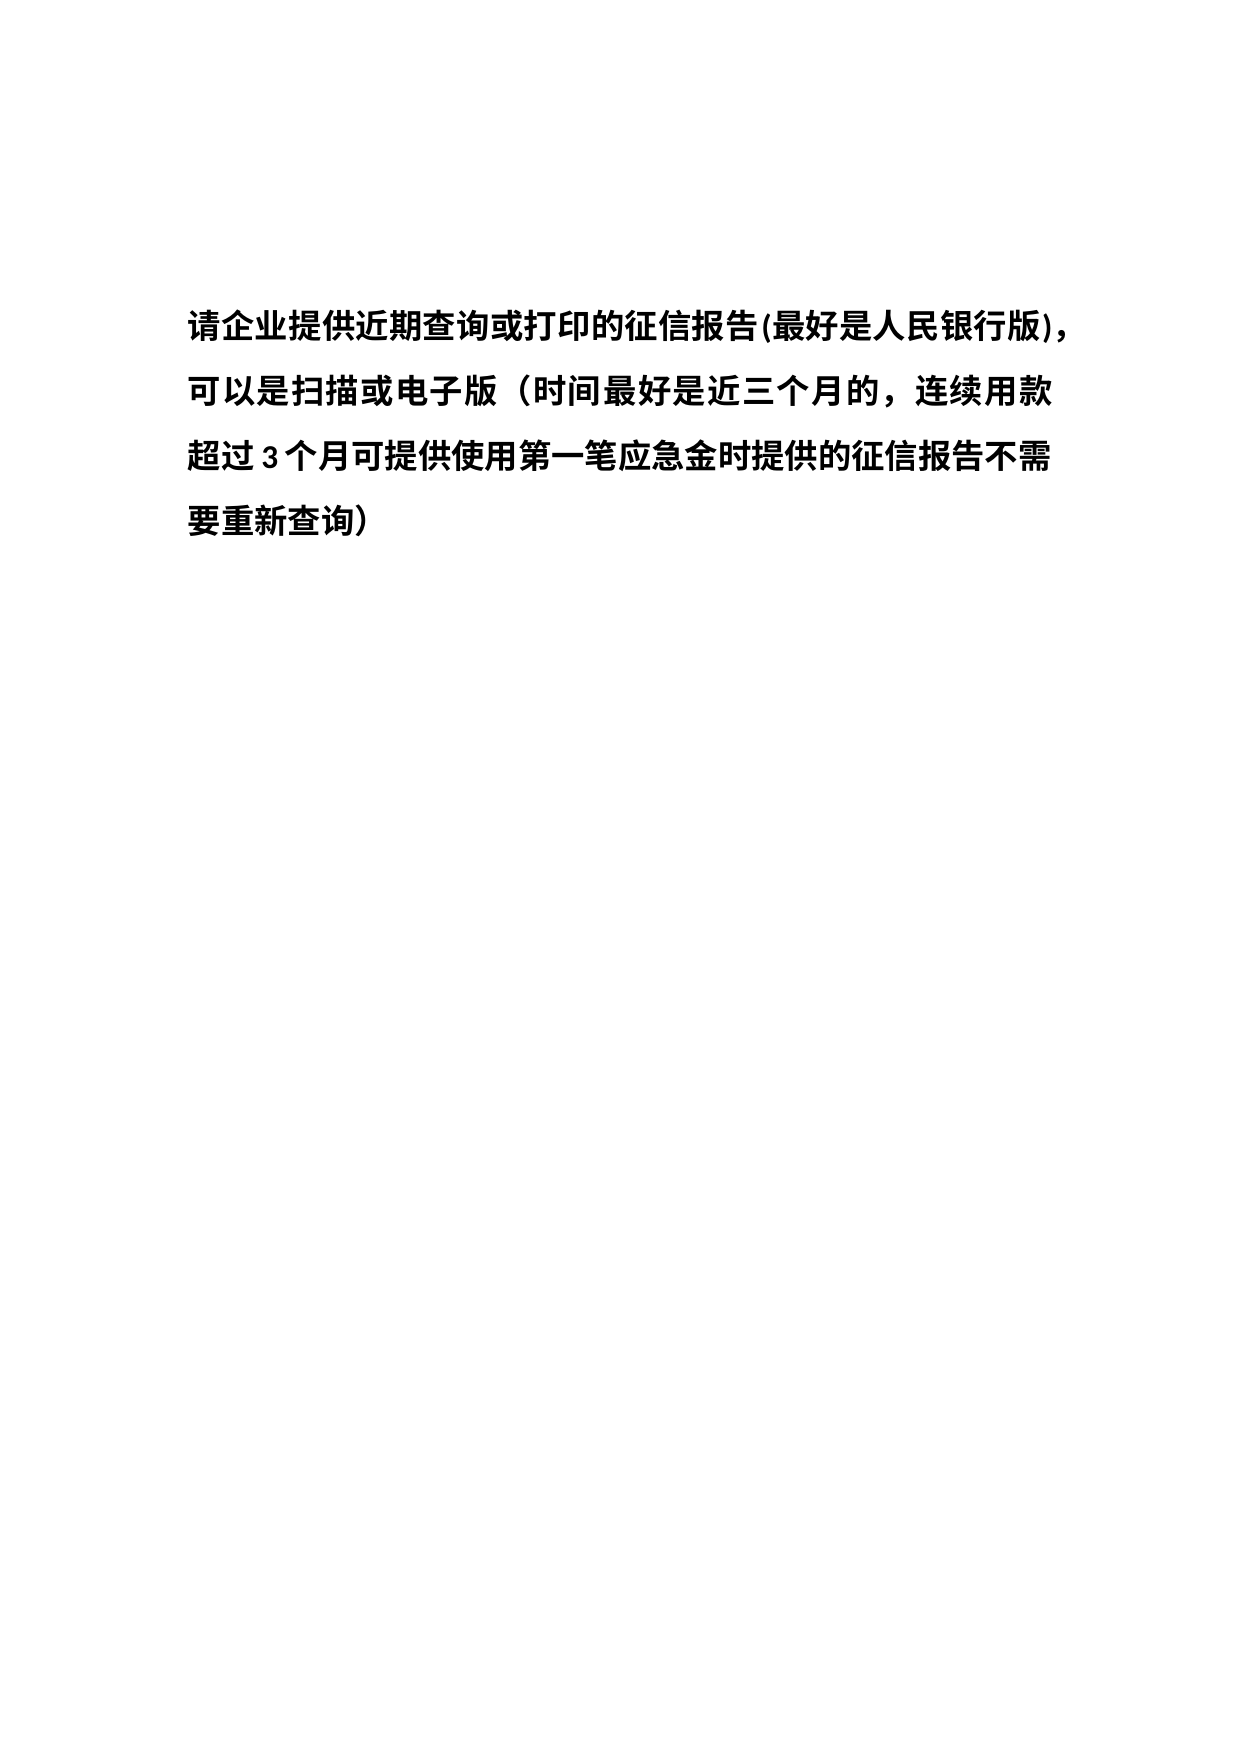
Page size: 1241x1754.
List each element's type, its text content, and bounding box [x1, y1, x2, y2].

text 请企业提供近期查询或打印的征信报告(最好是人民银行版)，可以是扫描或电子版（时间最好是近三个月的，连续用款超过3个月可提供使用第一笔应急金时提供的征信报告不需要重新查询） [187, 292, 1053, 552]
